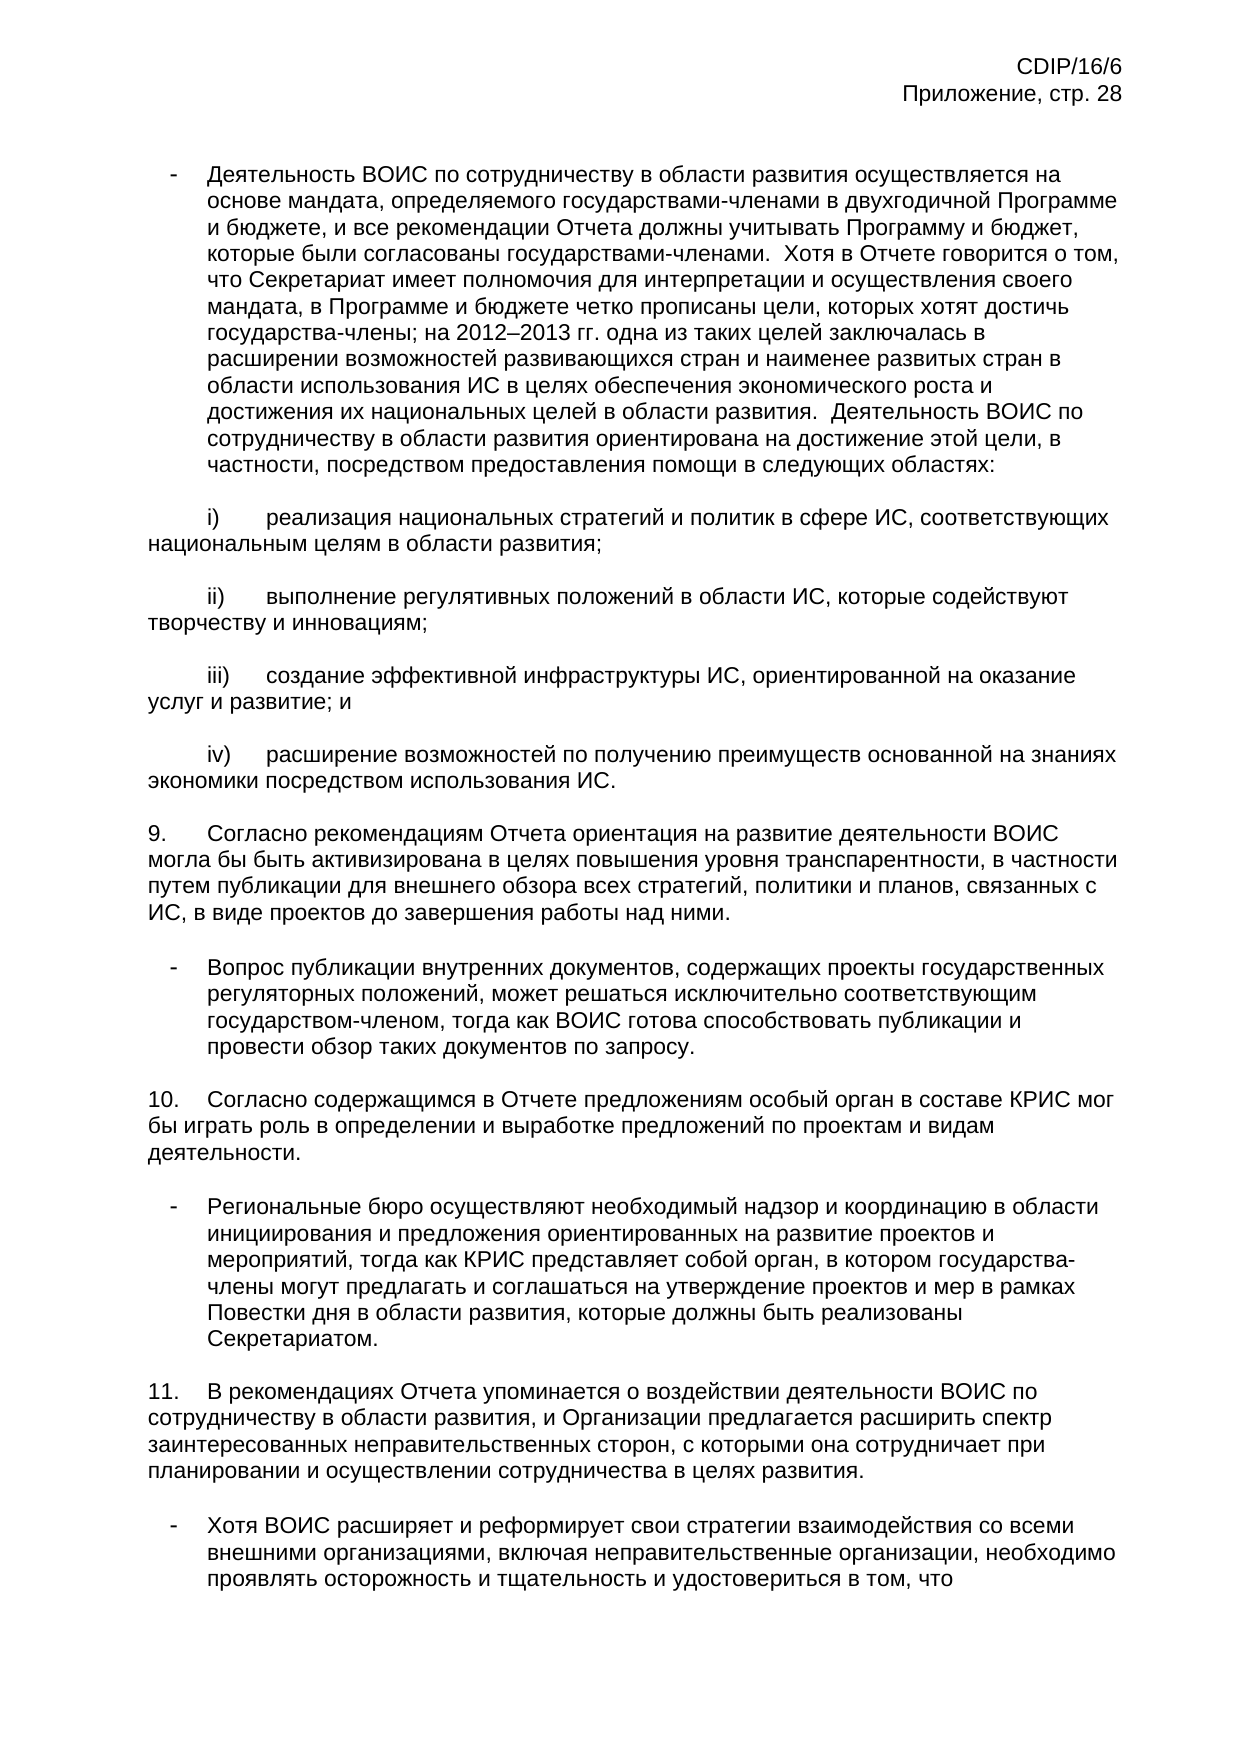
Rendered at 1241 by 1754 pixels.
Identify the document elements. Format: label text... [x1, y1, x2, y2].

list Деятельность ВОИС по сотрудничеству в области развития осуществляется на основе мандата, определяемого государствами-членами в двухгодичной Программе и бюджете, и все рекомендации Отчета должны учитывать Программу и бюджет, которые были согласованы государствами-членами. Хотя в Отчете говорится о том, что Секретариат имеет полномочия для интерпретации и осуществления своего мандата, в Программе и бюджете четко прописаны цели, которых хотят достичь государства-члены; на 2012–2013 гг. одна из таких целей заключалась в расширении возможностей развивающихся стран и наименее развитых стран в области использования ИС в целях обеспечения экономического роста и достижения их национальных целей в области развития. Деятельность ВОИС по сотрудничеству в области развития ориентирована на достижение этой цели, в частности, посредством предоставления помощи в следующих областях: [169, 158, 1122, 477]
text 11. В рекомендациях Отчета упоминается о воздействии деятельности ВОИС по сотрудничеству в области развития, и Организации предлагается расширить спектр заинтересованных неправительственных сторон, с которыми она сотрудничает при планировании и осуществлении сотрудничества в целях развития. [148, 1378, 1122, 1483]
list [169, 1510, 1122, 1591]
list Вопрос публикации внутренних документов, содержащих проекты государственных регуляторных положений, может решаться исключительно соответствующим государством-членом, тогда как ВОИС готова способствовать публикации и провести обзор таких документов по запросу. [169, 952, 1122, 1059]
text 9. Согласно рекомендациям Отчета ориентация на развитие деятельности ВОИС могла бы быть активизирована в целях повышения уровня транспарентности, в частности путем публикации для внешнего обзора всех стратегий, политики и планов, связанных с ИС, в виде проектов до завершения работы над ними. [148, 820, 1122, 925]
text i) реализация национальных стратегий и политик в сфере ИС, соответствующих национальным целям в области развития; [148, 503, 1122, 556]
text iv) расширение возможностей по получению преимуществ основанной на знаниях экономики посредством использования ИС. [148, 741, 1122, 793]
text iii) создание эффективной инфраструктуры ИС, ориентированной на оказание услуг и развитие; и [148, 662, 1122, 714]
text 10. Согласно содержащимся в Отчете предложениям особый орган в составе КРИС мог бы играть роль в определении и выработке предложений по проектам и видам деятельности. [148, 1086, 1122, 1165]
text ii) выполнение регулятивных положений в области ИС, которые содействуют творчеству и инновациям; [148, 583, 1122, 635]
list Региональные бюро осуществляют необходимый надзор и координацию в области инициирования и предложения ориентированных на развитие проектов и мероприятий, тогда как КРИС представляет собой орган, в котором государства-члены могут предлагать и соглашаться на утверждение проектов и мер в рамках Повестки дня в области развития, которые должны быть реализованы Секретариатом. [169, 1191, 1122, 1352]
